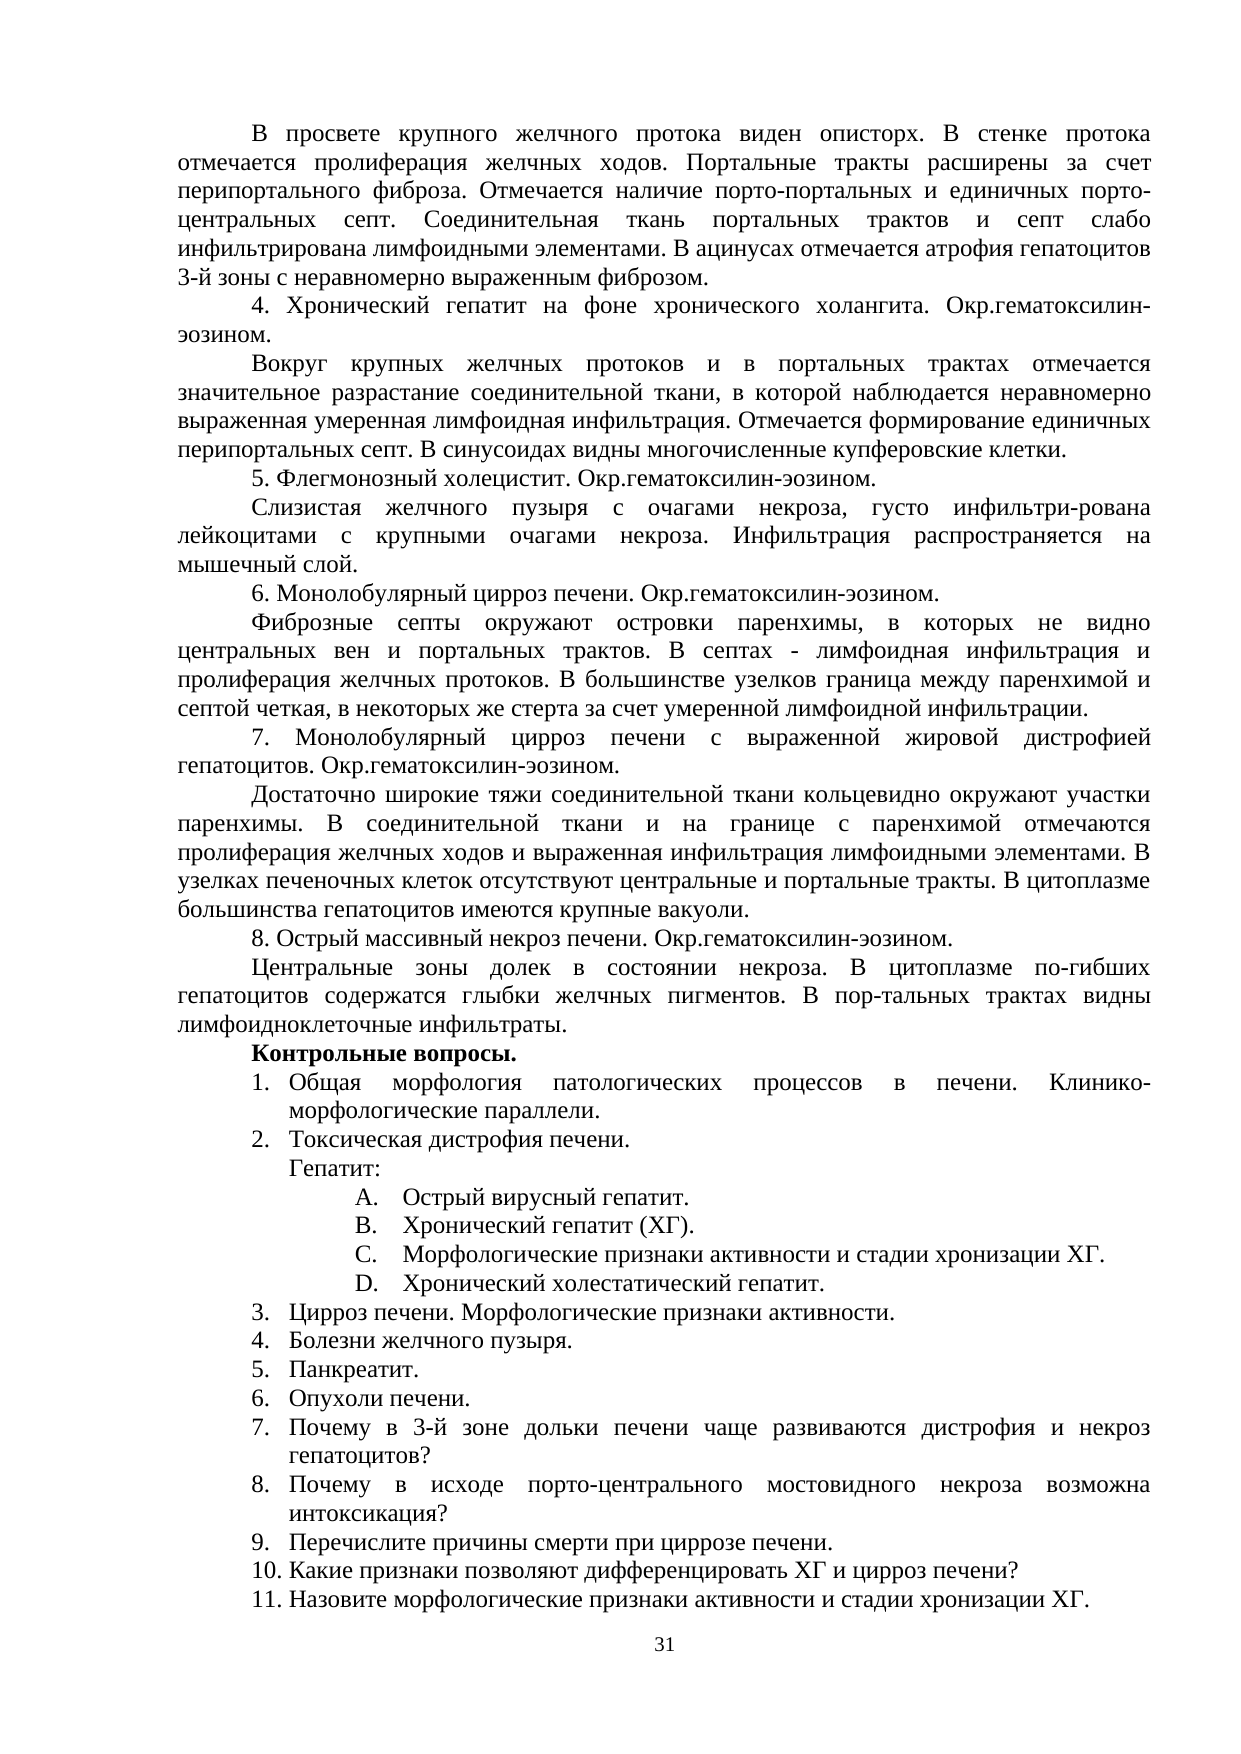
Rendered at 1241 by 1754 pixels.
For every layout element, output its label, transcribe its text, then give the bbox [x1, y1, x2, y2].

text 7. Монолобулярный цирроз печени с выраженной жировой дистрофией гепатоцитов. Окр.гематоксилин-эозином. [177, 722, 1152, 779]
list Цирроз печени. Морфологические признаки активности. [251, 1297, 1152, 1326]
text 5. Флегмонозный холецистит. Окр.гематоксилин-эозином. [177, 463, 1152, 492]
list Болезни желчного пузыря. [251, 1326, 1152, 1354]
list Панкреатит. [251, 1354, 1152, 1383]
list Общая морфология патологических процессов в печени. Клинико-морфологические параллели. [251, 1067, 1152, 1124]
list Хронический холестатический гепатит. [281, 1268, 1152, 1297]
list Какие признаки позволяют дифференцировать ХГ и цирроз печени? [251, 1556, 1152, 1584]
text В просвете крупного желчного протока виден описторх. В стенке протока отмечается пролиферация желчных ходов. Портальные тракты расширены за счет перипортального фиброза. Отмечается наличие порто-портальных и единичных порто-центральных септ. Соединительная ткань портальных трактов и септ слабо инфильтрирована лимфоидными элементами. В ацинусах отмечается атрофия гепатоцитов 3-й зоны с неравномерно выраженным фиброзом. [177, 118, 1152, 291]
text 8. Острый массивный некроз печени. Окр.гематоксилин-эозином. [177, 923, 1152, 952]
text Фиброзные септы окружают островки паренхимы, в которых не видно центральных вен и портальных трактов. В септах - лимфоидная инфильтрация и пролиферация желчных протоков. В большинстве узелков граница между паренхимой и септой четкая, в некоторых же стерта за счет умеренной лимфоидной инфильтрации. [177, 607, 1152, 722]
text Вокруг крупных желчных протоков и в портальных трактах отмечается значительное разрастание соединительной ткани, в которой наблюдается неравномерно выраженная умеренная лимфоидная инфильтрация. Отмечается формирование единичных перипортальных септ. В синусоидах видны многочисленные купферовские клетки. [177, 348, 1152, 463]
list Почему в исходе порто-центрального мостовидного некроза возможна интоксикация? [251, 1469, 1152, 1527]
list Почему в 3-й зоне дольки печени чаще развиваются дистрофия и некроз гепатоцитов? [251, 1412, 1152, 1469]
list Токсическая дистрофия печени. [251, 1124, 1152, 1153]
list Перечислите причины смерти при циррозе печени. [251, 1527, 1152, 1556]
list Морфологические признаки активности и стадии хронизации ХГ. [281, 1239, 1152, 1268]
text Слизистая желчного пузыря с очагами некроза, густо инфильтри-рована лейкоцитами с крупными очагами некроза. Инфильтрация распространяется на мышечный слой. [177, 492, 1152, 578]
list Острый вирусный гепатит. [281, 1182, 1152, 1211]
text Достаточно широкие тяжи соединительной ткани кольцевидно окружают участки паренхимы. В соединительной ткани и на границе с паренхимой отмечаются пролиферация желчных ходов и выраженная инфильтрация лимфоидными элементами. В узелках печеночных клеток отсутствуют центральные и портальные тракты. В цитоплазме большинства гепатоцитов имеются крупные вакуоли. [177, 779, 1152, 923]
text Контрольные вопросы. [177, 1038, 1152, 1067]
text Центральные зоны долек в состоянии некроза. В цитоплазме по-гибших гепатоцитов содержатся глыбки желчных пигментов. В пор-тальных трактах видны лимфоидноклеточные инфильтраты. [177, 952, 1152, 1038]
list Хронический гепатит (ХГ). [281, 1211, 1152, 1239]
text Гепатит: [288, 1153, 1152, 1182]
text 4. Хронический гепатит на фоне хронического холангита. Окр.гематоксилин-эозином. [177, 291, 1152, 348]
list Опухоли печени. [251, 1383, 1152, 1412]
text 6. Монолобулярный цирроз печени. Окр.гематоксилин-эозином. [177, 578, 1152, 607]
list Назовите морфологические признаки активности и стадии хронизации ХГ. [251, 1584, 1152, 1613]
